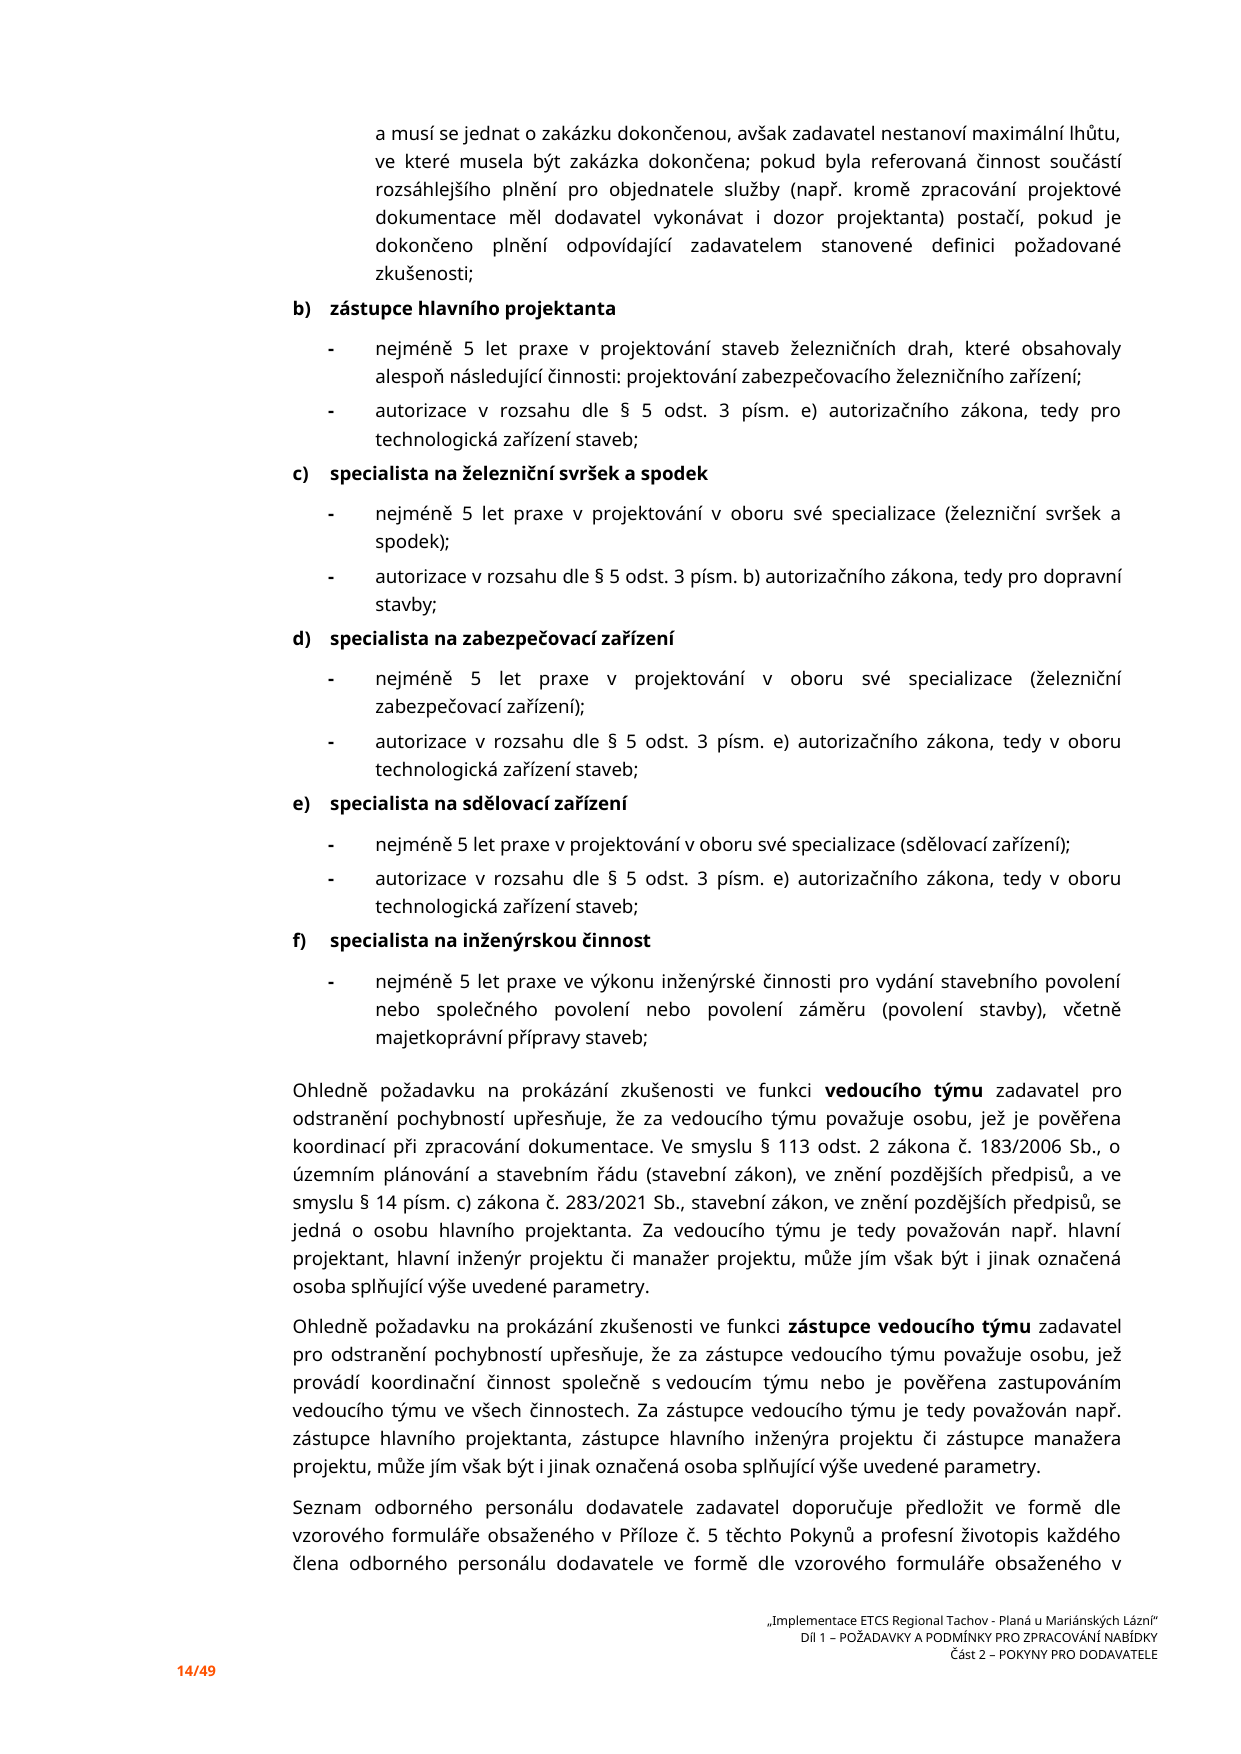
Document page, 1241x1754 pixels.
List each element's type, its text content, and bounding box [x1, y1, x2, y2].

text autorizace v rozsahu dle § 5 odst. 3 písm. b) autorizačního zákona, tedy pro dopravní stavby; [328, 563, 1122, 616]
text nejméně 5 let praxe v projektování v oboru své specializace (železniční zabezpečovací zařízení); [328, 666, 1122, 719]
text Ohledně požadavku na prokázání zkušenosti ve funkci vedoucího týmu zadavatel pro odstranění pochybností upřesňuje, že za vedoucího týmu považuje osobu, jež je pověřena koordinací při zpracování dokumentace. Ve smyslu § 113 odst. 2 zákona č. 183/2006 Sb., o územním plánování a stavebním řádu (stavební zákon), ve znění pozdějších předpisů, a ve smyslu § 14 písm. c) zákona č. 283/2021 Sb., stavební zákon, ve znění pozdějších předpisů, se jedná o osobu hlavního projektanta. Za vedoucího týmu je tedy považován např. hlavní projektant, hlavní inženýr projektu či manažer projektu, může jím však být i jinak označená osoba splňující výše uvedené parametry. [292, 1077, 1122, 1299]
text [292, 1494, 1122, 1576]
list specialista na zabezpečovací zařízení [292, 625, 1122, 651]
text autorizace v rozsahu dle § 5 odst. 3 písm. e) autorizačního zákona, tedy v oboru technologická zařízení staveb; [328, 728, 1122, 782]
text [328, 121, 1122, 286]
text nejméně 5 let praxe v projektování v oboru své specializace (železniční svršek a spodek); [328, 501, 1122, 554]
list specialista na inženýrskou činnost [292, 927, 1122, 953]
text autorizace v rozsahu dle § 5 odst. 3 písm. e) autorizačního zákona, tedy v oboru technologická zařízení staveb; [328, 865, 1122, 919]
list specialista na sdělovací zařízení [292, 790, 1122, 816]
list specialista na železniční svršek a spodek [292, 460, 1122, 486]
text nejméně 5 let praxe ve výkonu inženýrské činnosti pro vydání stavebního povolení nebo společného povolení nebo povolení záměru (povolení stavby), včetně majetkoprávní přípravy staveb; [328, 968, 1122, 1049]
text autorizace v rozsahu dle § 5 odst. 3 písm. e) autorizačního zákona, tedy pro technologická zařízení staveb; [328, 398, 1122, 451]
list zástupce hlavního projektanta [292, 295, 1122, 321]
text nejméně 5 let praxe v projektování v oboru své specializace (sdělovací zařízení); [328, 831, 1122, 856]
text Ohledně požadavku na prokázání zkušenosti ve funkci zástupce vedoucího týmu zadavatel pro odstranění pochybností upřesňuje, že za zástupce vedoucího týmu považuje osobu, jež provádí koordinační činnost společně s vedoucím týmu nebo je pověřena zastupováním vedoucího týmu ve všech činnostech. Za zástupce vedoucího týmu je tedy považován např. zástupce hlavního projektanta, zástupce hlavního inženýra projektu či zástupce manažera projektu, může jím však být i jinak označená osoba splňující výše uvedené parametry. [292, 1314, 1122, 1479]
